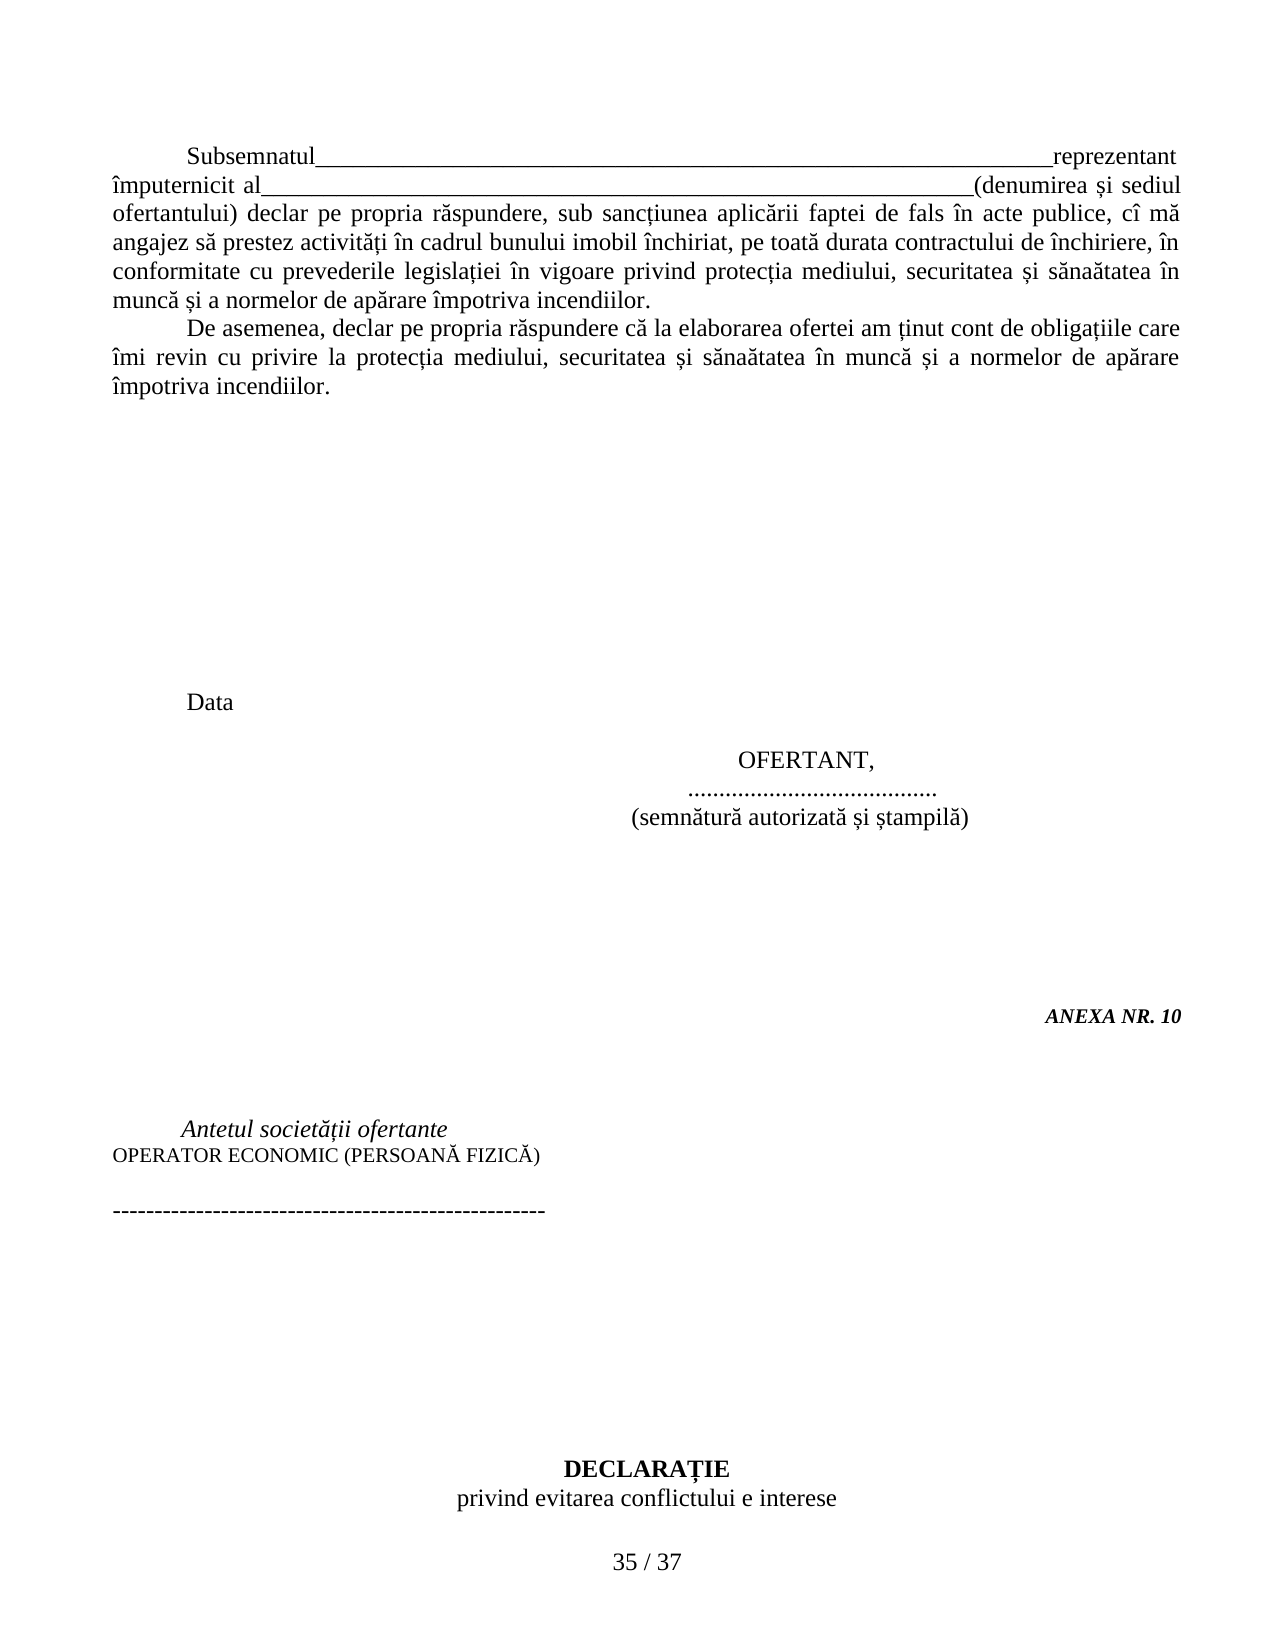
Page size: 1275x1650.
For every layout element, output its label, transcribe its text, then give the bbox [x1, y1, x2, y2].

text Subsemnatul___________________________________________________________reprezentant împuternicit al_________________________________________________________(denumirea și sediul ofertantului) declar pe propria răspundere, sub sancțiunea aplicării faptei de fals în acte publice, cî mă angajez să prestez activități în cadrul bunului imobil închiriat, pe toată durata contractului de închiriere, în conformitate cu prevederile legislației în vigoare privind protecția mediului, securitatea și sănaătatea în muncă și a normelor de apărare împotriva incendiilor. [112, 141, 1181, 313]
text (semnătură autorizată și ștampilă) [112, 802, 1181, 831]
text Data [112, 687, 1181, 716]
text ---------------------------------------------------- [112, 1195, 1181, 1224]
text OFERTANT, [112, 745, 1181, 773]
text DECLARAȚIE [112, 1454, 1181, 1483]
text ANEXA NR. 10 [112, 1003, 1181, 1028]
text ........................................ [112, 773, 1181, 802]
text Antetul societății ofertante [112, 1114, 1181, 1143]
text OPERATOR ECONOMIC (PERSOANĂ FIZICĂ) [112, 1143, 1181, 1167]
text De asemenea, declar pe propria răspundere că la elaborarea ofertei am ținut cont de obligațiile care îmi revin cu privire la protecția mediului, securitatea și sănaătatea în muncă și a normelor de apărare împotriva incendiilor. [112, 313, 1181, 400]
text privind evitarea conflictului e interese [112, 1483, 1181, 1512]
